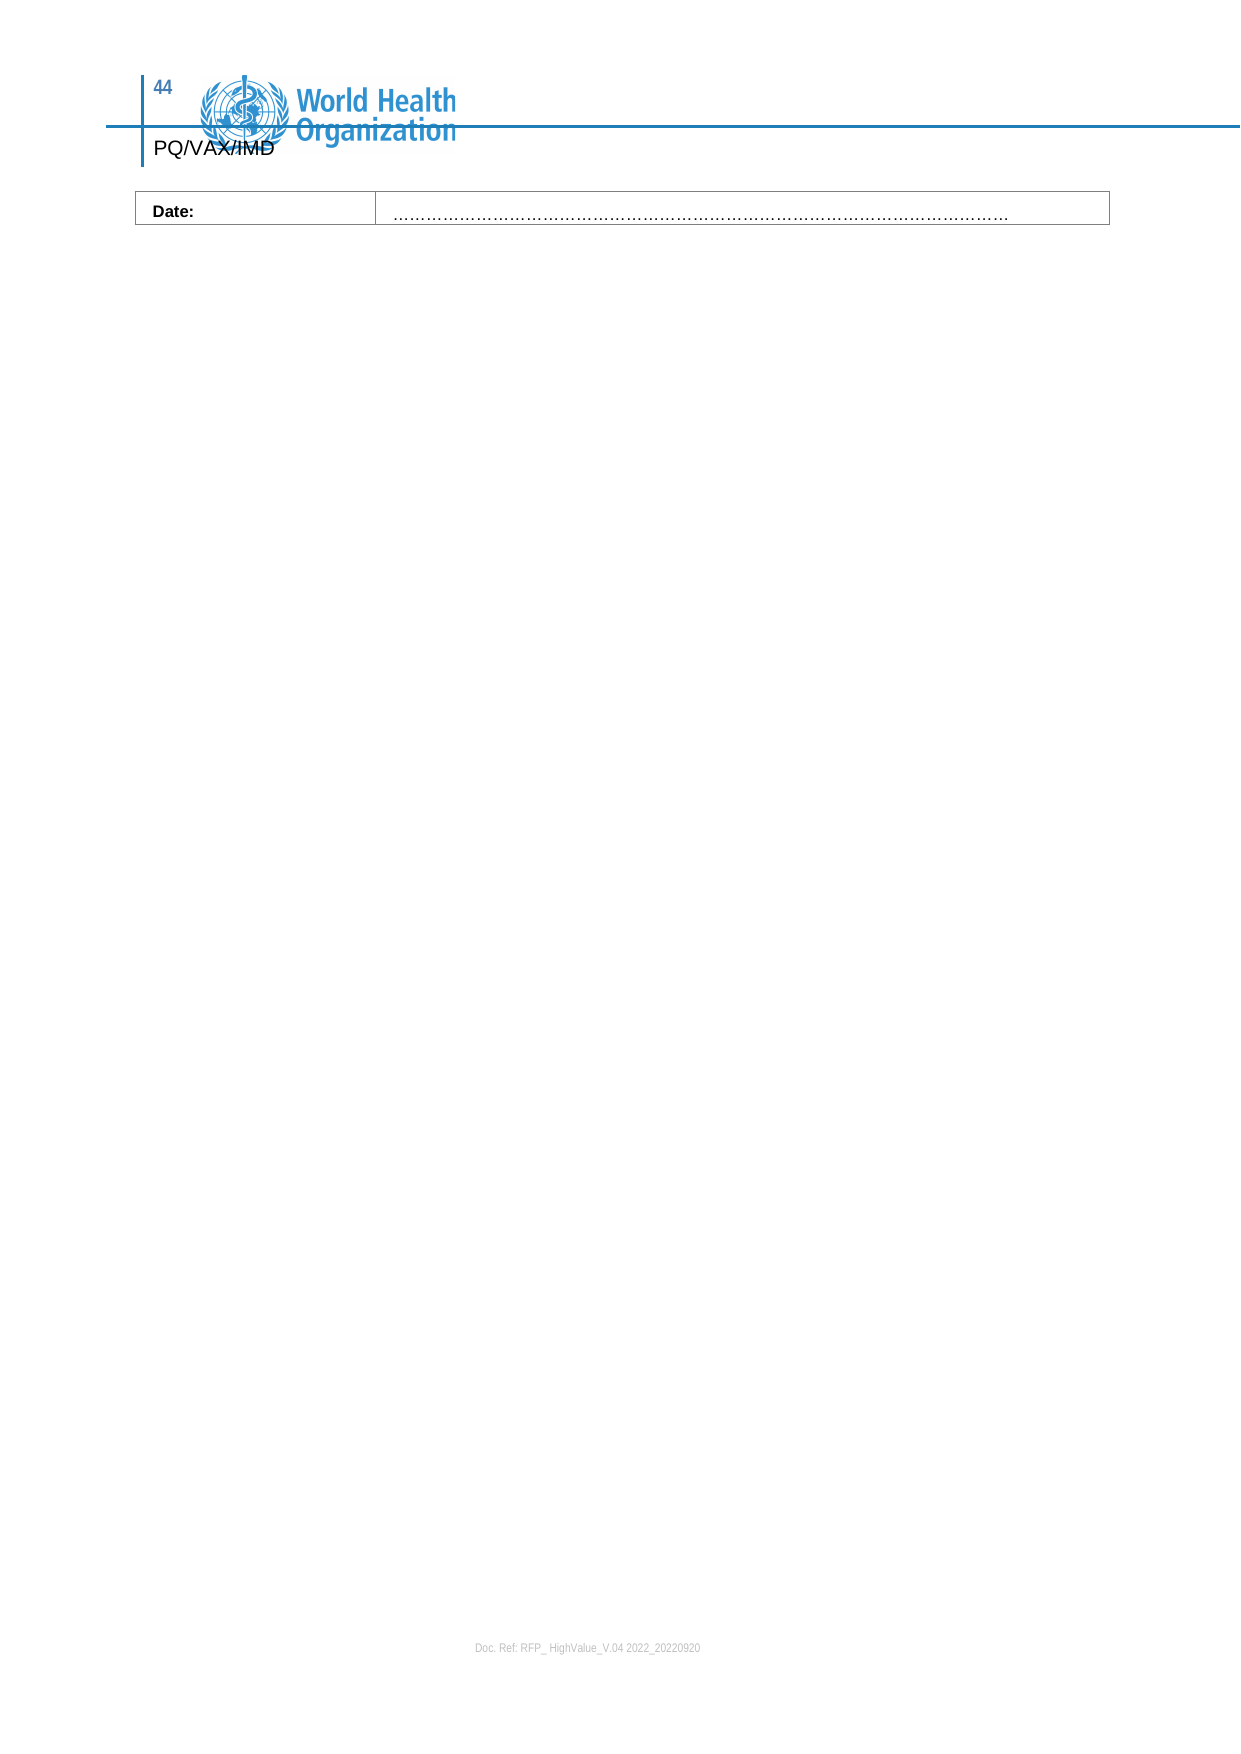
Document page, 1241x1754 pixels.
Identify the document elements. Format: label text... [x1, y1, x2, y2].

picture [200, 128, 456, 154]
picture [200, 75, 456, 125]
picture [245, 143, 249, 154]
picture [252, 144, 256, 154]
table_cell Date: [136, 192, 375, 224]
table_cell ………………………………………………………………………………………………… [376, 192, 1109, 224]
picture [263, 142, 271, 153]
